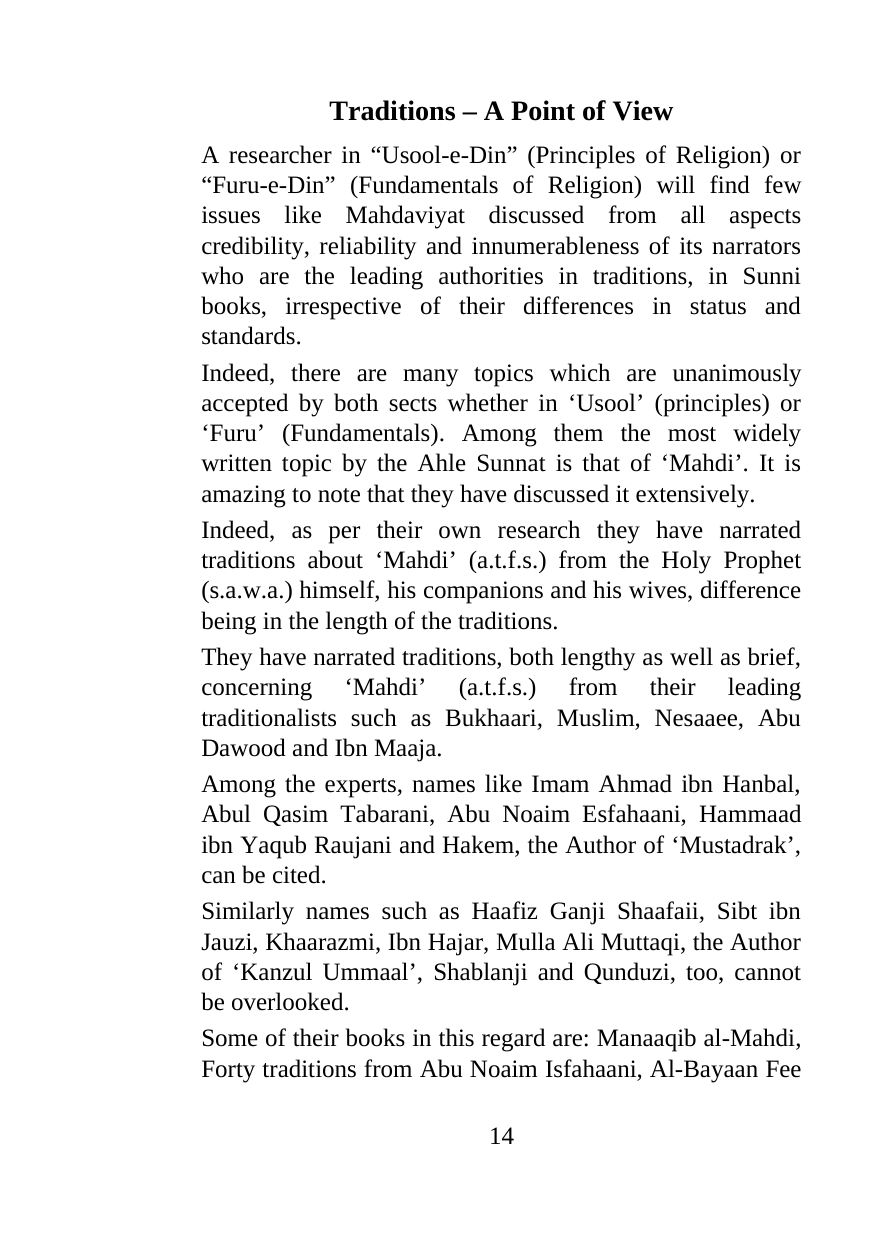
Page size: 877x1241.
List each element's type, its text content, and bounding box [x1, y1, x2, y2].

text Indeed, as per their own research they have narrated traditions about ‘Mahdi’ (a.t.f.s.) from the Holy Prophet (s.a.w.a.) himself, his companions and his wives, difference being in the length of the traditions. [201, 514, 802, 635]
text Indeed, there are many topics which are unanimously accepted by both sects whether in ‘Usool’ (principles) or ‘Furu’ (Fundamentals). Among them the most widely written topic by the Ahle Sunnat is that of ‘Mahdi’. It is amazing to note that they have discussed it extensively. [201, 357, 802, 508]
text Similarly names such as Haafiz Ganji Shaafaii, Sibt ibn Jauzi, Khaarazmi, Ibn Hajar, Mulla Ali Muttaqi, the Author of ‘Kanzul Ummaal’, Shablanji and Qunduzi, too, cannot be overlooked. [201, 896, 802, 1016]
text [201, 1023, 802, 1083]
text They have narrated traditions, both lengthy as well as brief, concerning ‘Mahdi’ (a.t.f.s.) from their leading traditionalists such as Bukhaari, Muslim, Nesaaee, Abu Dawood and Ibn Maaja. [201, 641, 802, 762]
text Among the experts, names like Imam Ahmad ibn Hanbal, Abul Qasim Tabarani, Abu Noaim Esfahaani, Hammaad ibn Yaqub Raujani and Hakem, the Author of ‘Mustadrak’, can be cited. [201, 768, 802, 889]
text A researcher in “Usool-e-Din” (Principles of Religion) or “Furu-e-Din” (Fundamentals of Religion) will find few issues like Mahdaviyat discussed from all aspects credibility, reliability and innumerableness of its narrators who are the leading authorities in traditions, in Sunni books, irrespective of their differences in status and standards. [201, 139, 802, 351]
subtitle Traditions – A Point of View [201, 94, 802, 127]
